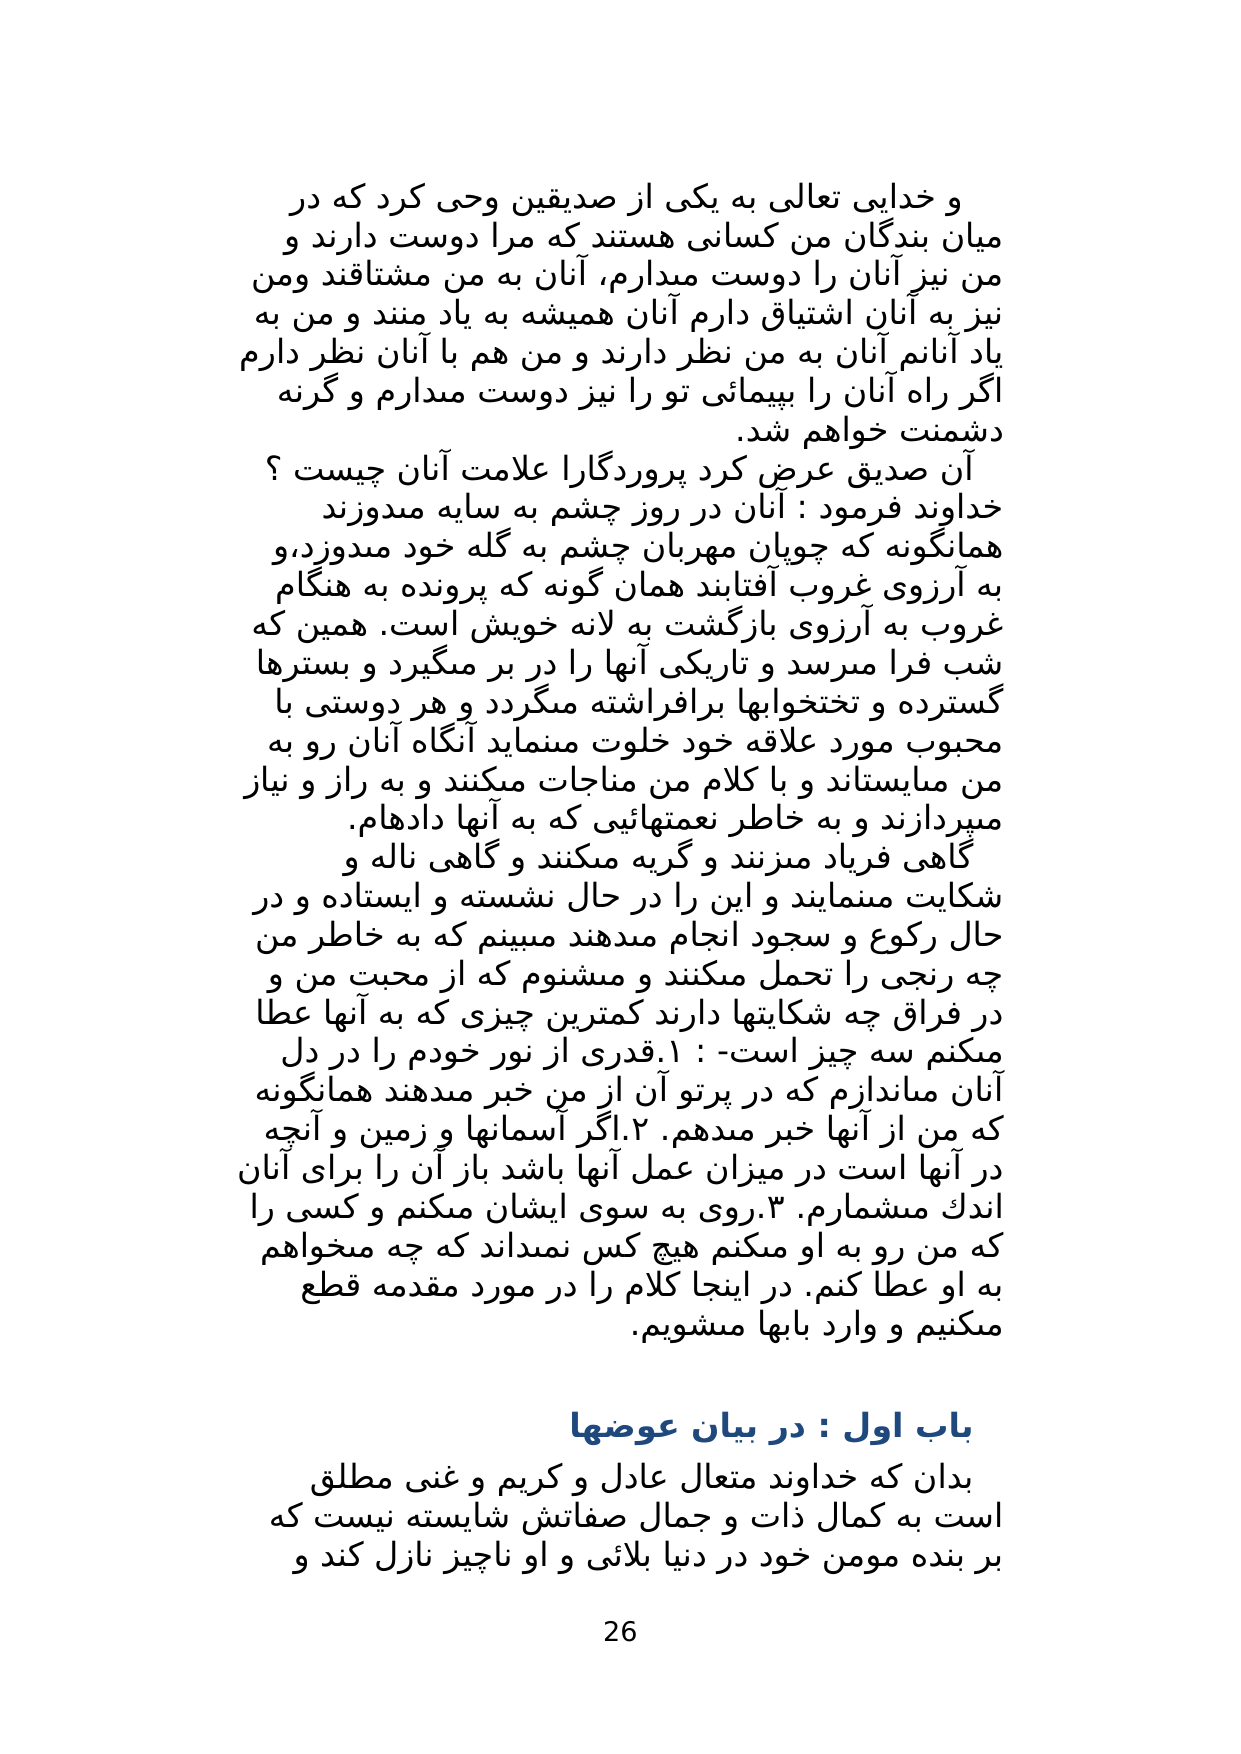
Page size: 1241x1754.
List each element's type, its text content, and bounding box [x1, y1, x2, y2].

subtitle باب اول : در بيان عوضها [236, 1406, 1004, 1445]
text آن صديق عرض كرد پروردگارا علامت آنان چيست ؟ خداوند فرمود : آنان در روز چشم به سايه مى‏دوزند همانگونه كه چوپان مهربان چشم به گله خود مى‏دوزد،و به آرزوى غروب آفتابند همان گونه كه پرونده به هنگام غروب به آرزوى بازگشت به لانه خويش است. همين كه شب فرا مى‏رسد و تاريكى آنها را در بر مى‏گيرد و بسترها گسترده و تختخوابها برافراشته مى‏گردد و هر دوستى با محبوب مورد علاقه خود خلوت مى‏نمايد آنگاه آنان رو به من مى‏ايستاند و با كلام من مناجات مى‏كنند و به راز و نياز مى‏پردازند و به خاطر نعمتهائيى كه به آنها داده‏ام. [236, 449, 1004, 838]
text و خدايى تعالى به يكى از صديقين وحى كرد كه در ميان بندگان من كسانى هستند كه مرا دوست دارند و من نيز آنان را دوست مى‏دارم، آنان به من مشتاقند ومن نيز به آنان اشتياق دارم آنان هميشه به ياد منند و من به ياد آنانم آنان به من نظر دارند و من هم با آنان نظر دارم اگر راه آنان را بپيمائى تو را نيز دوست مى‏دارم و گرنه دشمنت خواهم شد. [236, 177, 1004, 449]
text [236, 1457, 1004, 1574]
text گاهى فرياد مى‏زنند و گريه مى‏كنند و گاهى ناله و شكايت مى‏نمايند و اين را در حال نشسته و ايستاده و در حال ركوع و سجود انجام مى‏دهند مى‏بينم كه به خاطر من چه رنجى را تحمل مى‏كنند و مى‏شنوم كه از محبت من و در فراق چه شكايت‏ها دارند كمترين چيزى كه به آنها عطا مى‏كنم سه چيز است- : ١.قدرى از نور خودم را در دل آنان مى‏اندازم كه در پرتو آن از من خبر مى‏دهند همانگونه كه من از آنها خبر مى‏دهم. ٢.اگر آسمانها و زمين و آنچه در آنها است در ميزان عمل آنها باشد باز آن را براى آنان اندك مى‏شمارم. ٣.روى به سوى ايشان مى‏كنم و كسى را كه من رو به او مى‏كنم هيچ كس نمى‏داند كه چه مى‏خواهم به او عطا كنم. در اينجا كلام را در مورد مقدمه قطع مى‏كنيم و وارد بابها مى‏شويم. [236, 838, 1004, 1343]
